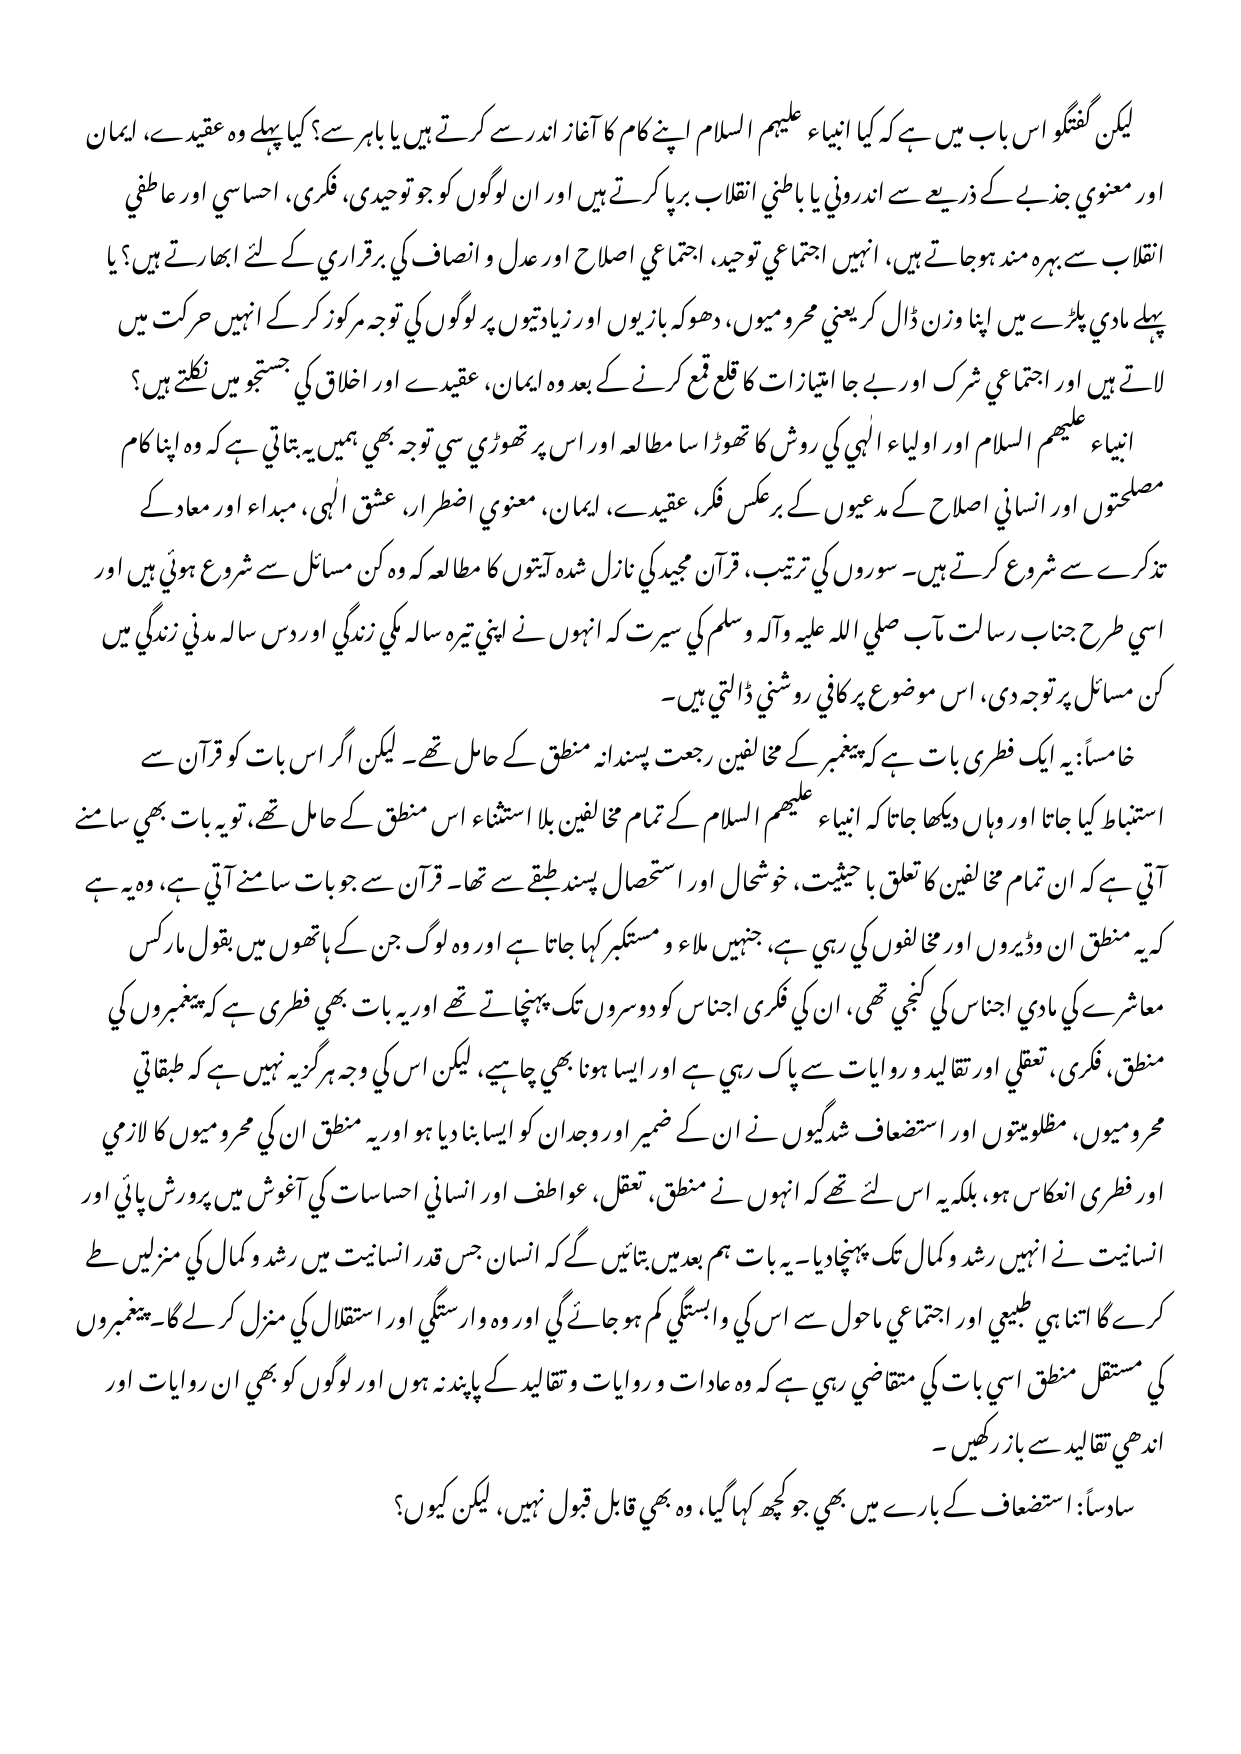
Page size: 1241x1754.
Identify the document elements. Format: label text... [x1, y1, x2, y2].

text ليكن گفتگو اس باب ميں ہے كہ كيا انبياء عليہم السلام اپنے كام كا آغاز اندر سے كرتے ہيں يا باہر سے؟ كيا پہلے وہ عقيدے، ايمان اور معنوي جذبے كے ذريعے سے اندروني يا باطني انقلاب برپا كرتے ہيں اور ان لوگوں كو جو توحيدى، فكرى، احساسي اور عاطفي انقلاب سے بہرہ مند ہوجاتے ہيں، انہيں اجتماعي توحيد، اجتماعي اصلاح اور عدل و انصاف كي برقراري كے لئے ابھارتے ہيں؟ يا پہلے مادي پلڑے ميں اپنا وزن ڈال كر يعني محروميوں، دھوكہ بازيوں اور زيادتيوں پر لوگوں كي توجہ مركوز كر كے انہيں حركت ميں لاتے ہيں اور اجتماعي شرك اور بے جا امتيازات كا قلع قمع كرنے كے بعد وہ ايمان، عقيدے اور اخلاق كي جستجو ميں نكلتے ہيں؟ [75, 94, 1165, 406]
text سادساً: استضعاف كے بارے ميں بھي جو كچھ كہا گيا، وہ بھي قابل قبول نہيں، ليكن كيوں؟ [75, 1469, 1165, 1531]
text خامساً: يہ ايك فطرى بات ہے كہ پيغمبر كے مخالفين رجعت پسندانہ منطق كے حامل تھے۔ ليكن اگر اس بات كو قرآن سے استنباط كيا جاتا اور وہاں ديكھا جاتا كہ انبياء عليھم السلام كے تمام مخالفين بلا استثناء اس منطق كے حامل تھے، تو يہ بات بھي سامنے آتي ہے كہ ان تمام مخالفين كا تعلق با حيثيت، خوشحال اور استحصال پسند طبقے سے تھا۔ قرآن سے جو بات سامنے آتي ہے، وہ يہ ہے كہ يہ منطق ان وڈيروں اور مخالفوں كي رہي ہے، جنہيں ملاء و مستكبر كہا جاتا ہے اور وہ لوگ جن كے ہاتھوں ميں بقول ماركس معاشرے كي مادي اجناس كي كنجي تھى، ان كي فكرى اجناس كو دوسروں تك پہنچاتے تھے اور يہ بات بھي فطرى ہے كہ پيغمبروں كي منطق، فكرى، تعقلي اور تقاليد و روايات سے پاك رہي ہے اور ايسا ہونا بھي چاہيے، ليكن اس كي وجہ ہرگز يہ نہيں ہے كہ طبقاتي محروميوں، مظلوميتوں اور استضعاف شدگيوں نے ان كے ضمير اور وجدان كو ايسا بنا ديا ہو اور يہ منطق ان كي محروميوں كا لازمي اور فطرى انعكاس ہو، بلكہ يہ اس لئے تھے كہ انہوں نے منطق، تعقل، عواطف اور انساني احساسات كي آغوش ميں پرورش پائي اور انسانيت نے انہيں رشد و كمال تك پہنچاديا۔ يہ بات ہم بعدميں بتائيں گے كہ انسان جس قدر انسانيت ميں رشد و كمال كي منزليں طے كرے گا اتنا ہي طبيعي اور اجتماعي ماحول سے اس كي وابستگي كم ہو جائے گي اور وہ وارستگي اور استقلال كي منزل كر لے گا۔ پيغمبروں كي مستقل منطق اسي بات كي متقاضي رہي ہے كہ وہ عادات و روايات و تقاليد كے پاپند نہ ہوں اور لوگوں كو بھي ان روايات اور اندھي تقاليد سے باز ركھيں ۔ [75, 719, 1165, 1469]
text انبياء عليھم السلام اور اولياء الٰہي كي روش كا تھوڑا سا مطالعہ اور اس پر تھوڑي سي توجہ بھي ہميں يہ بتاتي ہے كہ وہ اپنا كام مصلحتوں اور انساني اصلاح كے مدعيوں كے برعكس فكر، عقيدے، ايمان، معنوي اضطرار، عشق الٰہى، مبداء اور معاد كے تذكرے سے شروع كرتے ہيں۔ سوروں كي ترتيب، قرآن مجيد كي نازل شدہ آيتوں كا مطالعہ كہ وہ كن مسائل سے شروع ہوئي ہيں اور اسي طرح جناب رسالت مآب صلي اللہ عليہ وآلہ وسلم كي سيرت كہ انہوں نے اپني تيرہ سالہ مكي زندگي اور دس سالہ مدني زندگي ميں كن مسائل پر توجہ دى، اس موضوع پر كافي روشني ڈالتي ہيں۔ [75, 406, 1165, 719]
